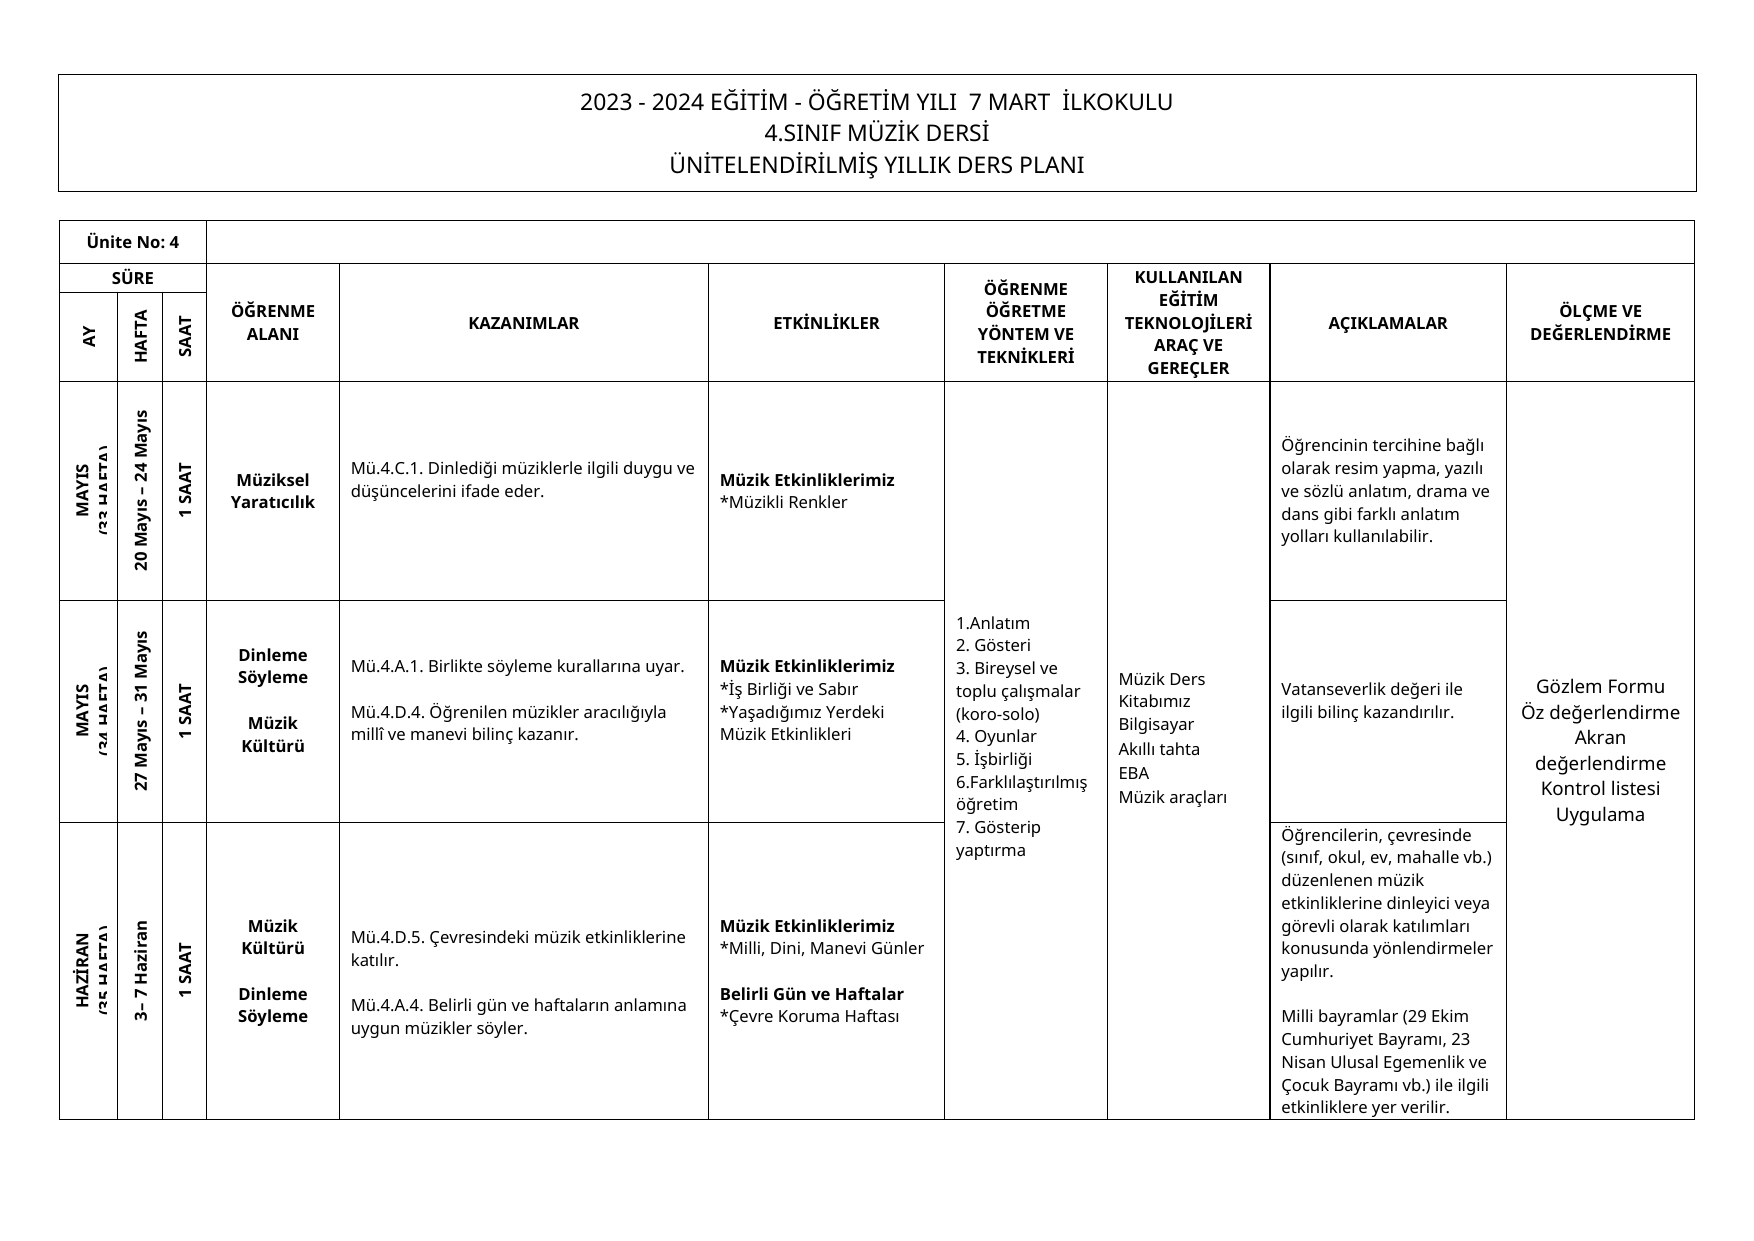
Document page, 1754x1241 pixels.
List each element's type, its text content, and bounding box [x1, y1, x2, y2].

table_cell Vatanseverlik değeri ile ilgili bilinç kazandırılır. [1271, 601, 1506, 822]
table_cell Öğrencilerin, çevresinde (sınıf, okul, ev, mahalle vb.) düzenlenen müzik etkinliklerine dinleyici veya görevli olarak katılımları konusunda yönlendirmeler yapılır. Milli bayramlar (29 Ekim Cumhuriyet Bayramı, 23 Nisan Ulusal Egemenlik ve Çocuk Bayramı vb.) ile ilgili etkinliklere yer verilir. [1271, 823, 1506, 1118]
table_cell KAZANIMLAR [340, 264, 708, 381]
table_cell SÜRE [60, 264, 206, 292]
table_header [207, 221, 1694, 263]
table_cell ETKİNLİKLER [709, 264, 944, 381]
table_cell 1 SAAT [163, 823, 206, 1118]
table_cell Müzik Ders Kitabımız Bilgisayar Akıllı tahta EBA Müzik araçları [1108, 382, 1269, 1118]
table_cell 27 Mayıs – 31 Mayıs [118, 601, 162, 822]
table_cell 3– 7 Haziran [118, 823, 162, 1118]
table_cell Mü.4.D.5. Çevresindeki müzik etkinliklerine katılır. Mü.4.A.4. Belirli gün ve haftaların anlamına uygun müzikler söyler. [340, 823, 708, 1118]
table_cell ÖĞRENME ALANI [207, 264, 339, 381]
table_cell HAFTA [118, 293, 162, 381]
table_cell MAYIS (33.HAFTA) [60, 382, 117, 600]
table_cell Müzik Etkinliklerimiz *İş Birliği ve Sabır *Yaşadığımız Yerdeki Müzik Etkinlikleri [709, 601, 944, 822]
table_cell Müzik Etkinliklerimiz *Müzikli Renkler [709, 382, 944, 600]
table_cell Mü.4.A.1. Birlikte söyleme kurallarına uyar. Mü.4.D.4. Öğrenilen müzikler aracılığıyla millî ve manevi bilinç kazanır. [340, 601, 708, 822]
table_cell 1 SAAT [163, 601, 206, 822]
table_header Ünite No: 4 [60, 221, 206, 263]
table_cell Dinleme Söyleme Müzik Kültürü [207, 601, 339, 822]
table_cell Mü.4.C.1. Dinlediği müziklerle ilgili duygu ve düşüncelerini ifade eder. [340, 382, 708, 600]
table_cell AY [60, 293, 117, 381]
table_cell Müzik Kültürü Dinleme Söyleme [207, 823, 339, 1118]
table_cell ÖĞRENME ÖĞRETME YÖNTEM VE TEKNİKLERİ [945, 264, 1107, 381]
table_cell AÇIKLAMALAR [1271, 264, 1506, 381]
table_cell MAYIS (34.HAFTA) [60, 601, 117, 822]
table_cell Gözlem Formu Öz değerlendirme Akran değerlendirme Kontrol listesi Uygulama [1507, 382, 1694, 1118]
table_cell KULLANILAN EĞİTİM TEKNOLOJİLERİ ARAÇ VE GEREÇLER [1108, 264, 1269, 381]
table_cell 1 SAAT [163, 382, 206, 600]
table_cell 20 Mayıs – 24 Mayıs [118, 382, 162, 600]
table_cell Müzik Etkinliklerimiz *Milli, Dini, Manevi Günler Belirli Gün ve Haftalar *Çevre Koruma Haftası [709, 823, 944, 1118]
table_cell HAZİRAN (35.HAFTA) [60, 823, 117, 1118]
table_cell SAAT [163, 293, 206, 381]
table_cell Müziksel Yaratıcılık [207, 382, 339, 600]
table_cell 1.Anlatım 2. Gösteri 3. Bireysel ve toplu çalışmalar (koro-solo) 4. Oyunlar 5. İşbirliği 6.Farklılaştırılmış öğretim 7. Gösterip yaptırma [945, 382, 1107, 1118]
table_cell Öğrencinin tercihine bağlı olarak resim yapma, yazılı ve sözlü anlatım, drama ve dans gibi farklı anlatım yolları kullanılabilir. [1271, 382, 1506, 600]
table_cell ÖLÇME VE DEĞERLENDİRME [1507, 264, 1694, 381]
